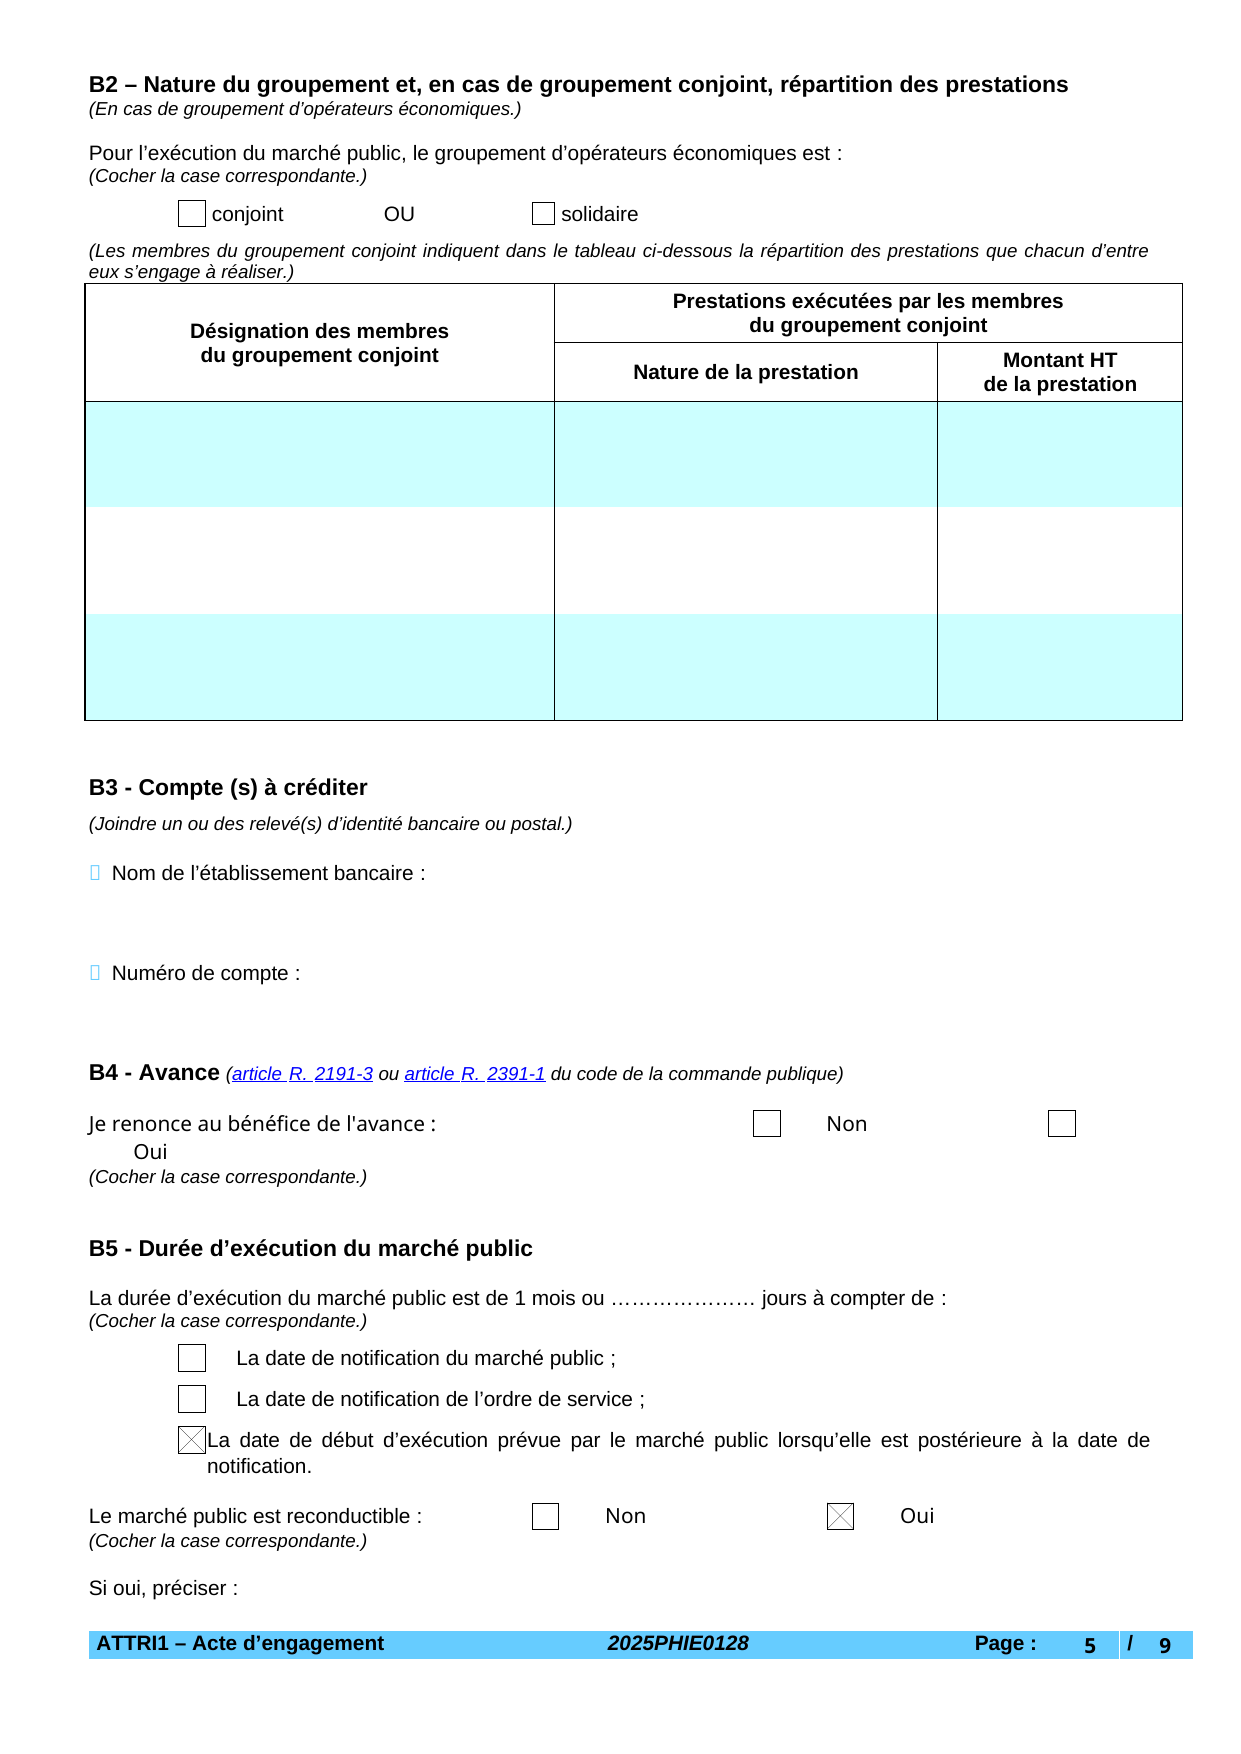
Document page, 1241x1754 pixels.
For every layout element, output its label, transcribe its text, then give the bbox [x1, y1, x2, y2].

text conjoint OU solidaire [89, 199, 1152, 227]
text Le marché public est reconductible : Non Oui [89, 1502, 827, 1530]
text B2 – Nature du groupement et, en cas de groupement conjoint, répartition des prestations [89, 71, 1152, 98]
table_header Prestations exécutées par les membres du groupement conjoint [555, 284, 1182, 342]
table_cell [938, 507, 1182, 614]
text Je renonce au bénéfice de l'avance : Non Oui [89, 1109, 1152, 1166]
text  Numéro de compte : [89, 958, 1152, 987]
text (Cocher la case correspondante.) [89, 1309, 1152, 1331]
table_cell [555, 614, 937, 720]
table_header Désignation des membres du groupement conjoint [86, 284, 554, 401]
text La date de notification de l’ordre de service ; [148, 1384, 1152, 1413]
text  Nom de l’établissement bancaire : [89, 858, 1152, 886]
text Pour l’exécution du marché public, le groupement d’opérateurs économiques est : [89, 141, 1152, 165]
text La date de notification du marché public ; [148, 1343, 1152, 1372]
text La date de début d’exécution prévue par le marché public lorsqu’elle est postérieure à la date de notification. [148, 1425, 1152, 1478]
text (Cocher la case correspondante.) [89, 165, 1152, 186]
text (Joindre un ou des relevé(s) d’identité bancaire ou postal.) [89, 812, 1152, 834]
text Si oui, préciser : [89, 1576, 1152, 1599]
text La durée d’exécution du marché public est de 1 mois ou ………………… jours à compter de : [89, 1285, 1152, 1309]
table_cell [555, 507, 937, 614]
text Le marché public est reconductible : Non Oui [854, 1502, 1152, 1530]
table_cell [86, 614, 554, 720]
subtitle B5 - Durée d’exécution du marché public [89, 1235, 1152, 1261]
table_cell Nature de la prestation [555, 343, 937, 401]
table_cell [86, 507, 554, 614]
table_cell [938, 402, 1182, 507]
table_cell [938, 614, 1182, 720]
text (Cocher la case correspondante.) [89, 1166, 1152, 1187]
table_cell Montant HT de la prestation [938, 343, 1182, 401]
table_cell [555, 402, 937, 507]
text B3 - Compte (s) à créditer [89, 773, 1152, 800]
text (Cocher la case correspondante.) [89, 1530, 1152, 1552]
text (En cas de groupement d’opérateurs économiques.) [89, 98, 1152, 119]
text (Les membres du groupement conjoint indiquent dans le tableau ci-dessous la répartition des prestations que chacun d’entre eux s’engage à réaliser.) [89, 240, 1152, 283]
text B4 - Avance (article R. 2191-3 ou article R. 2391-1 du code de la commande publique) [89, 1058, 1152, 1085]
table_cell [86, 402, 554, 507]
